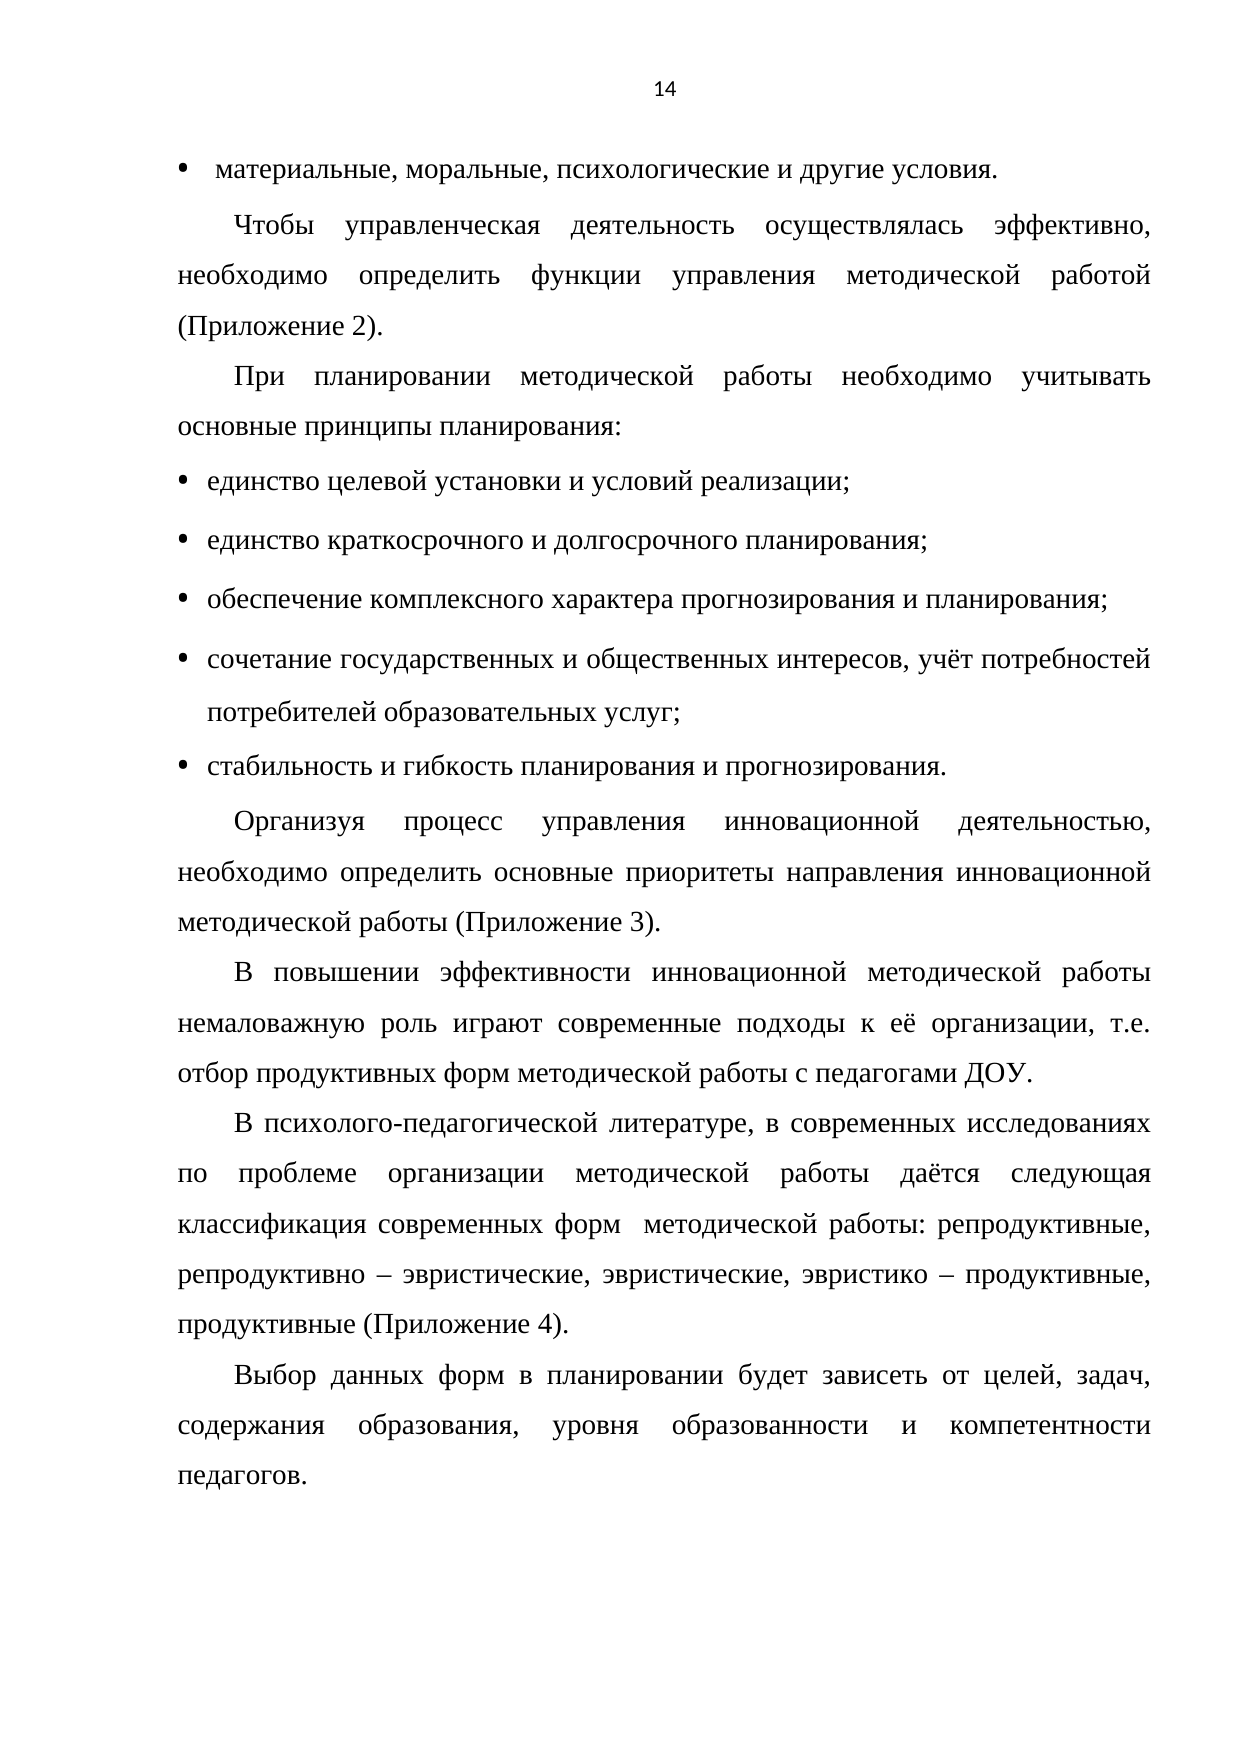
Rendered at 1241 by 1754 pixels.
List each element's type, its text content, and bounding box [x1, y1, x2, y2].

text Организуя процесс управления инновационной деятельностью, необходимо определить основные приоритеты направления инновационной методической работы (Приложение 3). [177, 803, 1152, 938]
list единство целевой установки и условий реализации; [177, 459, 1152, 498]
text В психолого-педагогической литературе, в современных исследованиях по проблеме организации методической работы даётся следующая классификация современных форм методической работы: репродуктивные, репродуктивно – эвристические, эвристические, эвристико – продуктивные, продуктивные (Приложение 4). [177, 1105, 1152, 1340]
list стабильность и гибкость планирования и прогнозирования. [177, 744, 1152, 784]
text При планировании методической работы необходимо учитывать основные принципы планирования: [177, 358, 1152, 442]
text Чтобы управленческая деятельность осуществлялась эффективно, необходимо определить функции управления методической работой (Приложение 2). [177, 207, 1152, 341]
text В повышении эффективности инновационной методической работы немаловажную роль играют современные подходы к её организации, т.е. отбор продуктивных форм методической работы с педагогами ДОУ. [177, 954, 1152, 1088]
list сочетание государственных и общественных интересов, учёт потребностей потребителей образовательных услуг; [177, 637, 1152, 727]
list единство краткосрочного и долгосрочного планирования; [177, 518, 1152, 558]
text Выбор данных форм в планировании будет зависеть от целей, задач, содержания образования, уровня образованности и компетентности педагогов. [177, 1357, 1152, 1491]
list материальные, моральные, психологические и другие условия. [177, 148, 1152, 187]
list обеспечение комплексного характера прогнозирования и планирования; [177, 578, 1152, 617]
